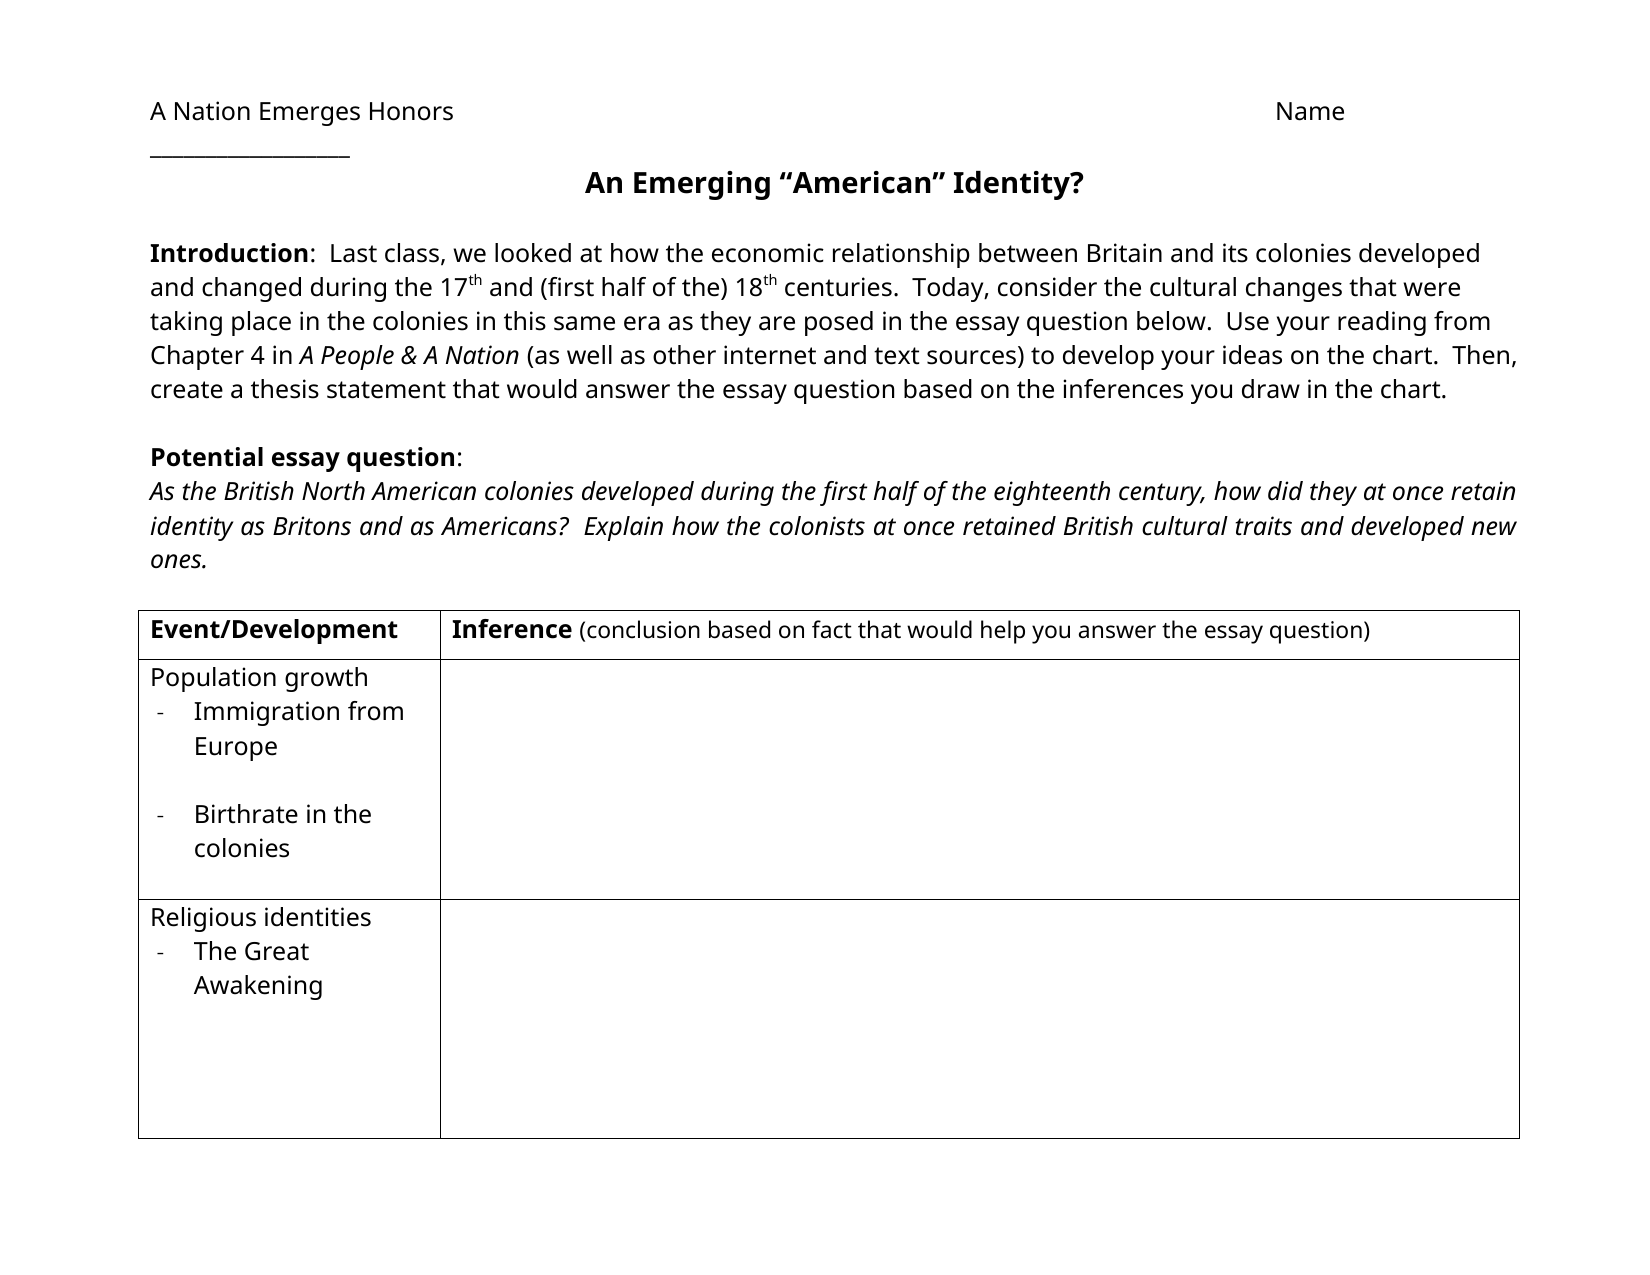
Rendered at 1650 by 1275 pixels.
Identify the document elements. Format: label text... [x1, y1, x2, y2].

table_cell [441, 900, 1519, 1138]
table_header Inference (conclusion based on fact that would help you answer the essay question) [441, 611, 1519, 659]
text Potential essay question: [150, 440, 1519, 474]
table_header Event/Development [139, 611, 440, 659]
table_cell [441, 660, 1519, 898]
text A Nation Emerges Honors Name __________________ [150, 94, 1519, 162]
text Introduction: Last class, we looked at how the economic relationship between Britain and its colonies developed and changed during the 17th and (first half of the) 18th centuries. Today, consider the cultural changes that were taking place in the colonies in this same era as they are posed in the essay question below. Use your reading from Chapter 4 in A People & A Nation (as well as other internet and text sources) to develop your ideas on the chart. Then, create a thesis statement that would answer the essay question based on the inferences you draw in the chart. [150, 236, 1519, 406]
text As the British North American colonies developed during the first half of the eighteenth century, how did they at once retain identity as Britons and as Americans? Explain how the colonists at once retained British cultural traits and developed new ones. [150, 474, 1519, 576]
table_cell Population growth Immigration from Europe Birthrate in the colonies [139, 660, 440, 898]
table_cell Religious identities The Great Awakening [139, 900, 440, 1138]
text An Emerging “American” Identity? [150, 162, 1519, 202]
